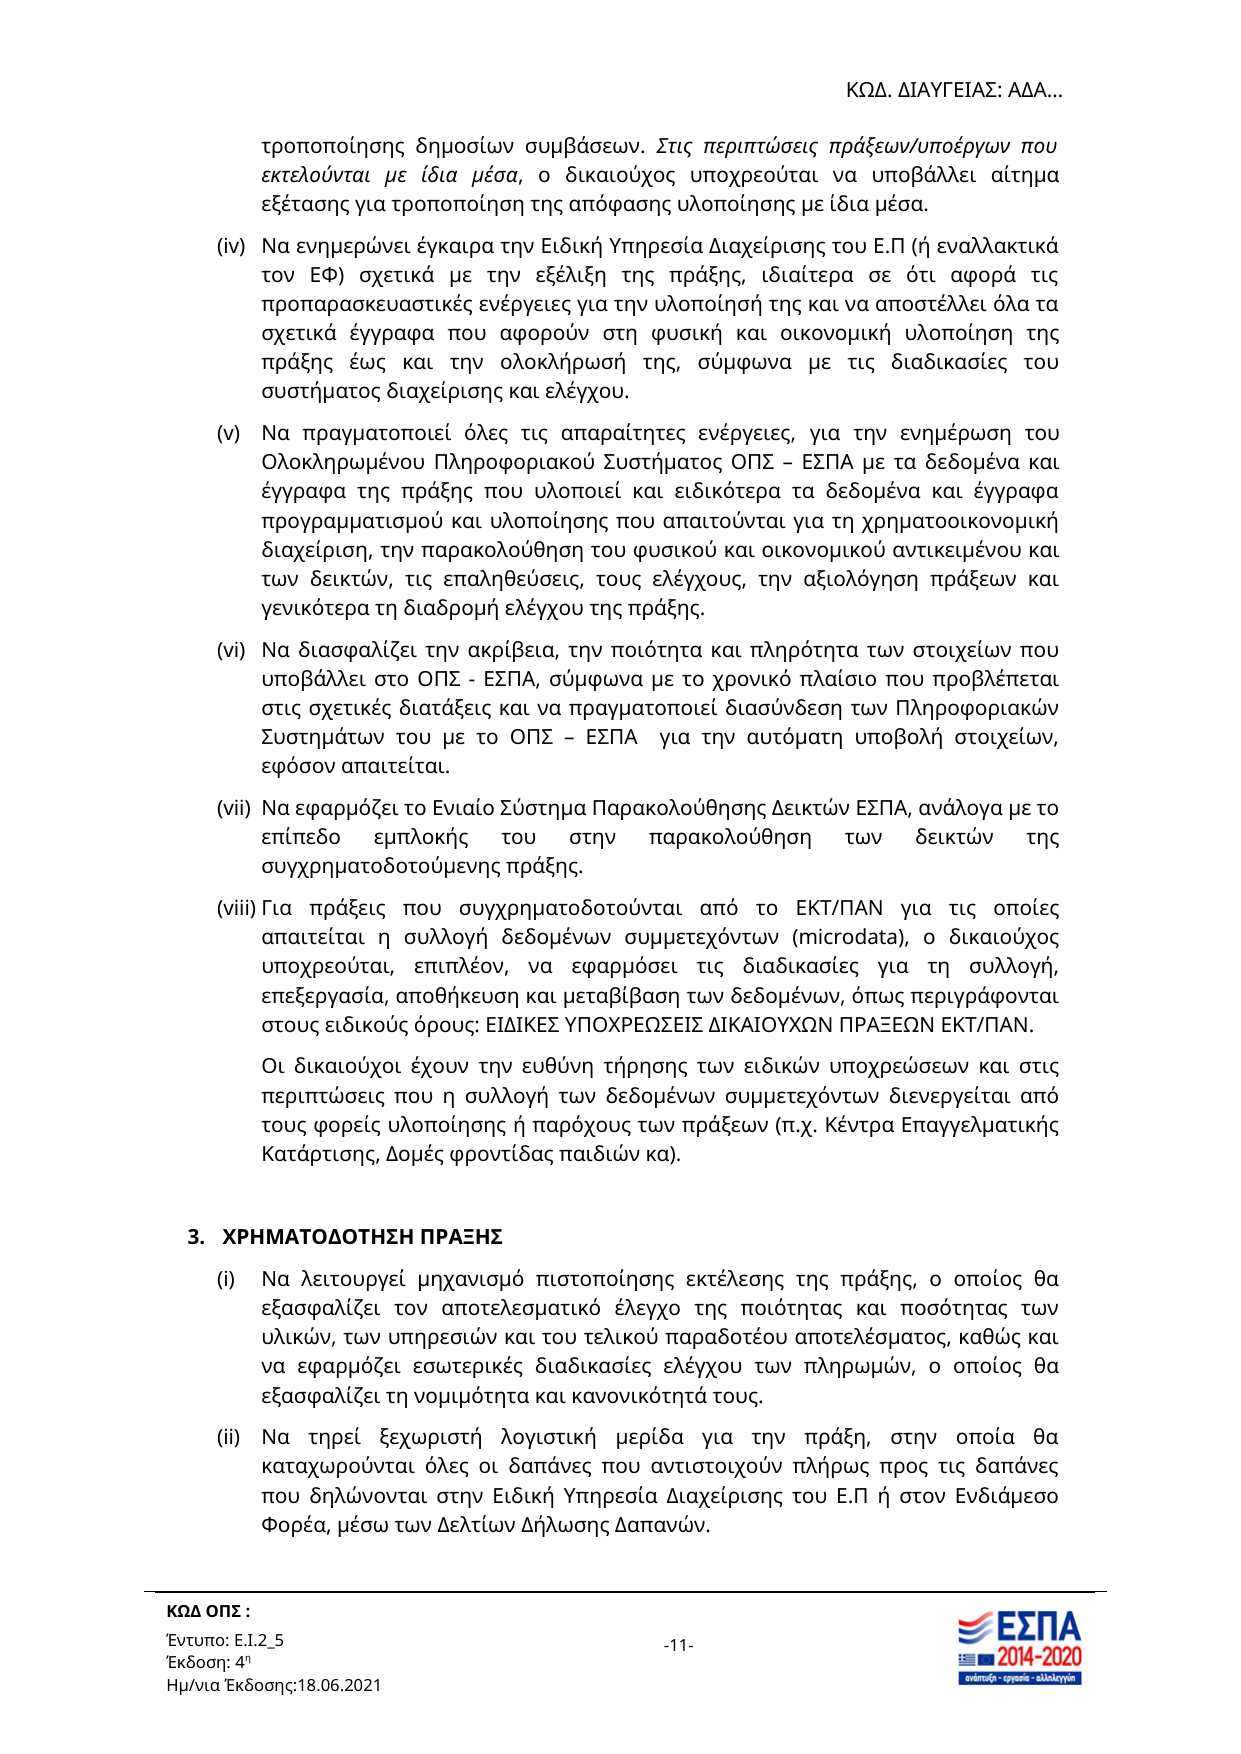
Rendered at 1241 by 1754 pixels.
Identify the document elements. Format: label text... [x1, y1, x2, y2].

list Να λειτουργεί μηχανισμό πιστοποίησης εκτέλεσης της πράξης, ο οποίος θα εξασφαλίζει τον αποτελεσματικό έλεγχο της ποιότητας και ποσότητας των υλικών, των υπηρεσιών και του τελικού παραδοτέου αποτελέσματος, καθώς και να εφαρμόζει εσωτερικές διαδικασίες ελέγχου των πληρωμών, ο οποίος θα εξασφαλίζει τη νομιμότητα και κανονικότητά τους. [217, 1263, 1060, 1409]
list Να διασφαλίζει την ακρίβεια, την ποιότητα και πληρότητα των στοιχείων που υποβάλλει στο ΟΠΣ - ΕΣΠΑ, σύμφωνα με το χρονικό πλαίσιο που προβλέπεται στις σχετικές διατάξεις και να πραγματοποιεί διασύνδεση των Πληροφοριακών Συστημάτων του με το ΟΠΣ – ΕΣΠΑ για την αυτόματη υποβολή στοιχείων, εφόσον απαιτείται. [217, 634, 1060, 780]
list Να εφαρμόζει το Ενιαίο Σύστημα Παρακολούθησης Δεικτών ΕΣΠΑ, ανάλογα με το επίπεδο εμπλοκής του στην παρακολούθηση των δεικτών της συγχρηματοδοτούμενης πράξης. [217, 792, 1060, 880]
list Για πράξεις που συγχρηματοδοτούνται από το ΕΚΤ/ΠΑΝ για τις οποίες απαιτείται η συλλογή δεδομένων συμμετεχόντων (microdata), ο δικαιούχος υποχρεούται, επιπλέον, να εφαρμόσει τις διαδικασίες για τη συλλογή, επεξεργασία, αποθήκευση και μεταβίβαση των δεδομένων, όπως περιγράφονται στους ειδικούς όρους: ΕΙΔΙΚΕΣ ΥΠΟΧΡΕΩΣΕΙΣ ΔΙΚΑΙΟΥΧΩΝ ΠΡΑΞΕΩΝ ΕΚΤ/ΠΑΝ. [217, 892, 1060, 1038]
list Να πραγματοποιεί όλες τις απαραίτητες ενέργειες, για την ενημέρωση του Ολοκληρωμένου Πληροφοριακού Συστήματος ΟΠΣ – ΕΣΠΑ με τα δεδομένα και έγγραφα της πράξης που υλοποιεί και ειδικότερα τα δεδομένα και έγγραφα προγραμματισμού και υλοποίησης που απαιτούνται για τη χρηματοοικονομική διαχείριση, την παρακολούθηση του φυσικού και οικονομικού αντικειμένου και των δεικτών, τις επαληθεύσεις, τους ελέγχους, την αξιολόγηση πράξεων και γενικότερα τη διαδρομή ελέγχου της πράξης. [217, 417, 1060, 622]
list Να τηρεί ξεχωριστή λογιστική μερίδα για την πράξη, στην οποία θα καταχωρούνται όλες οι δαπάνες που αντιστοιχούν πλήρως προς τις δαπάνες που δηλώνονται στην Ειδική Υπηρεσία Διαχείρισης του Ε.Π ή στον Ενδιάμεσο Φορέα, μέσω των Δελτίων Δήλωσης Δαπανών. [217, 1422, 1060, 1538]
list Να ενημερώνει έγκαιρα την Ειδική Υπηρεσία Διαχείρισης του Ε.Π (ή εναλλακτικά τον ΕΦ) σχετικά με την εξέλιξη της πράξης, ιδιαίτερα σε ότι αφορά τις προπαρασκευαστικές ενέργειες για την υλοποίησή της και να αποστέλλει όλα τα σχετικά έγγραφα που αφορούν στη φυσική και οικονομική υλοποίηση της πράξης έως και την ολοκλήρωσή της, σύμφωνα με τις διαδικασίες του συστήματος διαχείρισης και ελέγχου. [217, 230, 1060, 405]
list ΧΡΗΜΑΤΟΔΟΤΗΣΗ ΠΡΑΞΗΣ [187, 1222, 1060, 1251]
picture [955, 1609, 1085, 1687]
text Οι δικαιούχοι έχουν την ευθύνη τήρησης των ειδικών υποχρεώσεων και στις περιπτώσεις που η συλλογή των δεδομένων συμμετεχόντων διενεργείται από τους φορείς υλοποίησης ή παρόχους των πράξεων (π.χ. Κέντρα Επαγγελματικής Κατάρτισης, Δομές φροντίδας παιδιών κα). [261, 1051, 1060, 1167]
